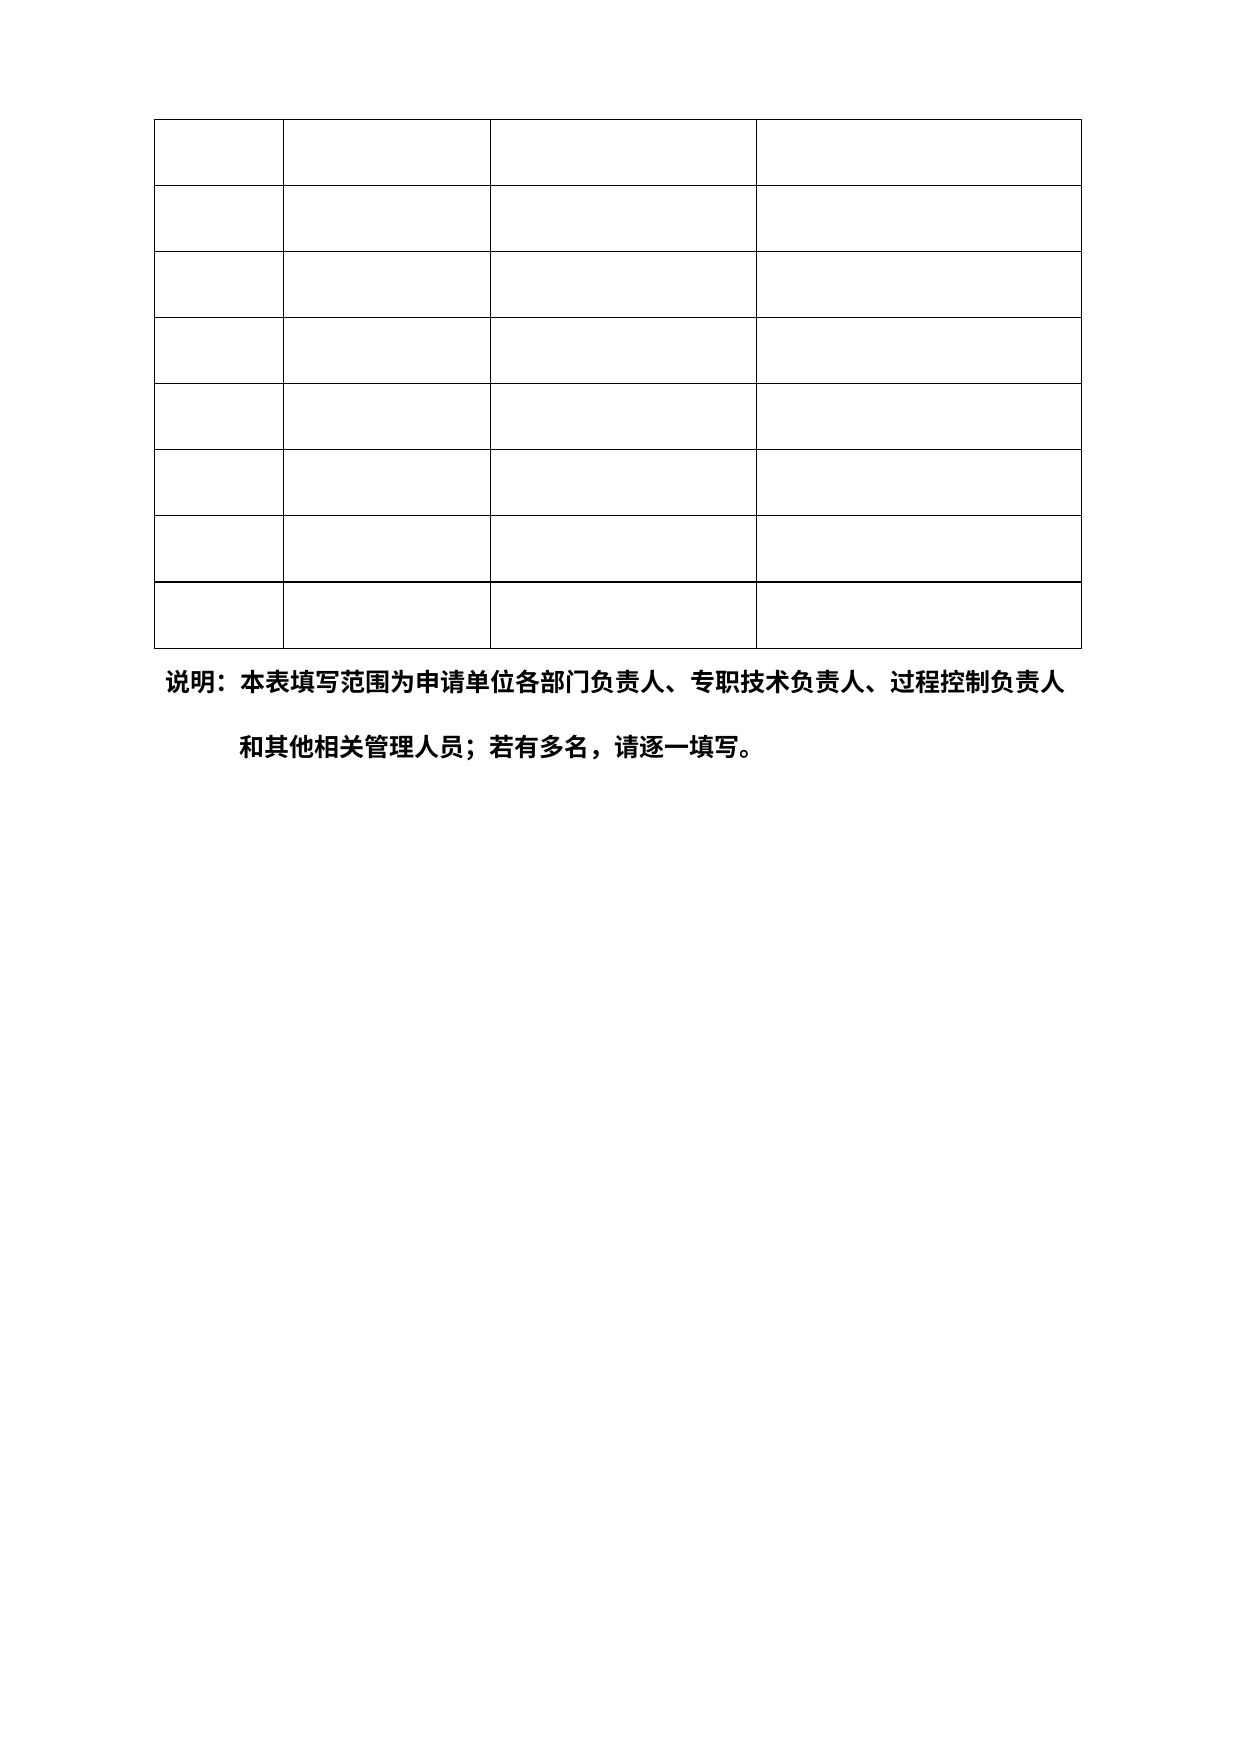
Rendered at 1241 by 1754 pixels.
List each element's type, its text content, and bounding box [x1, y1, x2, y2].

table_cell [155, 583, 283, 647]
table_cell [284, 318, 490, 383]
table_cell [284, 450, 490, 515]
table_cell [757, 384, 1081, 449]
table_cell [491, 186, 756, 251]
table_cell [155, 252, 283, 317]
table_cell [491, 252, 756, 317]
table_cell [284, 583, 490, 647]
table_cell [757, 120, 1081, 185]
table_cell [491, 120, 756, 185]
text 说明：本表填写范围为申请单位各部门负责人、专职技术负责人、过程控制负责人和其他相关管理人员；若有多名，请逐一填写。 [165, 649, 1075, 778]
table_cell [491, 583, 756, 647]
table_cell [491, 384, 756, 449]
table_cell [284, 186, 490, 251]
table_cell [491, 516, 756, 581]
table_cell [155, 516, 283, 581]
table_cell [155, 450, 283, 515]
table_cell [757, 318, 1081, 383]
table_cell [491, 318, 756, 383]
table_cell [757, 450, 1081, 515]
table_cell [284, 252, 490, 317]
table_cell [284, 516, 490, 581]
table_cell [155, 384, 283, 449]
table_cell [757, 252, 1081, 317]
table_cell [757, 186, 1081, 251]
table_cell [155, 186, 283, 251]
table_cell [491, 450, 756, 515]
table_cell [155, 120, 283, 185]
table_cell [155, 318, 283, 383]
table_cell [284, 120, 490, 185]
table_cell [757, 516, 1081, 581]
table_cell [284, 384, 490, 449]
table_cell [757, 583, 1081, 647]
